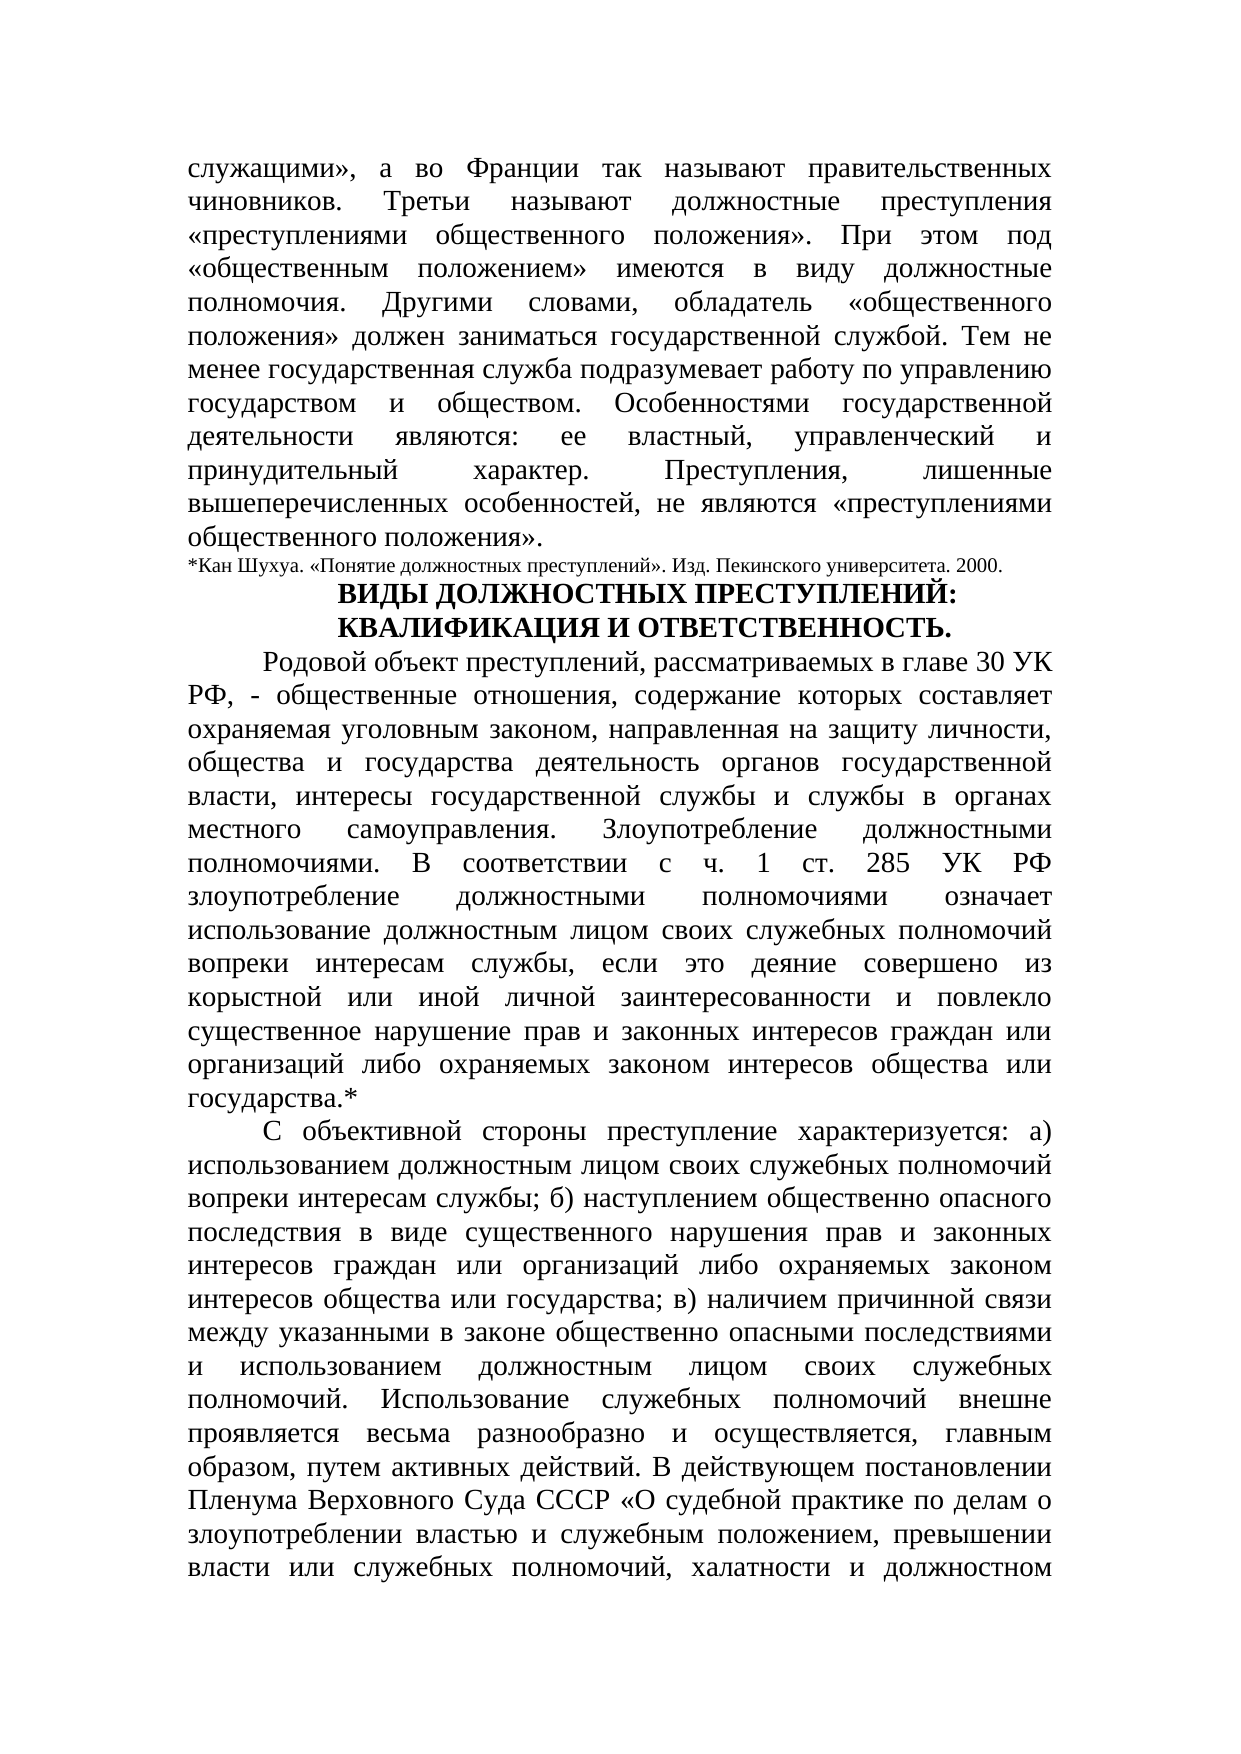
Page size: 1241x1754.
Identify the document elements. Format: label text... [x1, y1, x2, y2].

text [187, 150, 1053, 552]
text Родовой объект преступлений, рассматриваемых в главе 30 УК РФ, - общественные отношения, содержание которых составляет охраняемая уголовным законом, направленная на защиту личности, общества и государства деятельность органов государственной власти, интересы государственной службы и службы в органах местного самоуправления. Злоупотребление должностными полномочиями. В соответствии с ч. 1 ст. 285 УК РФ злоупотребление должностными полномочиями означает использование должностным лицом своих служебных полномочий вопреки интересам службы, если это деяние совершено из корыстной или иной личной заинтересованности и повлекло существенное нарушение прав и законных интересов граждан или организаций либо охраняемых законом интересов общества или государства.* [187, 644, 1053, 1113]
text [187, 1113, 1053, 1583]
text ВИДЫ ДОЛЖНОСТНЫХ ПРЕСТУПЛЕНИЙ: КВАЛИФИКАЦИЯ И ОТВЕТСТВЕННОСТЬ. [337, 577, 1053, 644]
text *Кан Шухуа. «Понятие должностных преступлений». Изд. Пекинского университета. 2000. [187, 552, 1053, 577]
